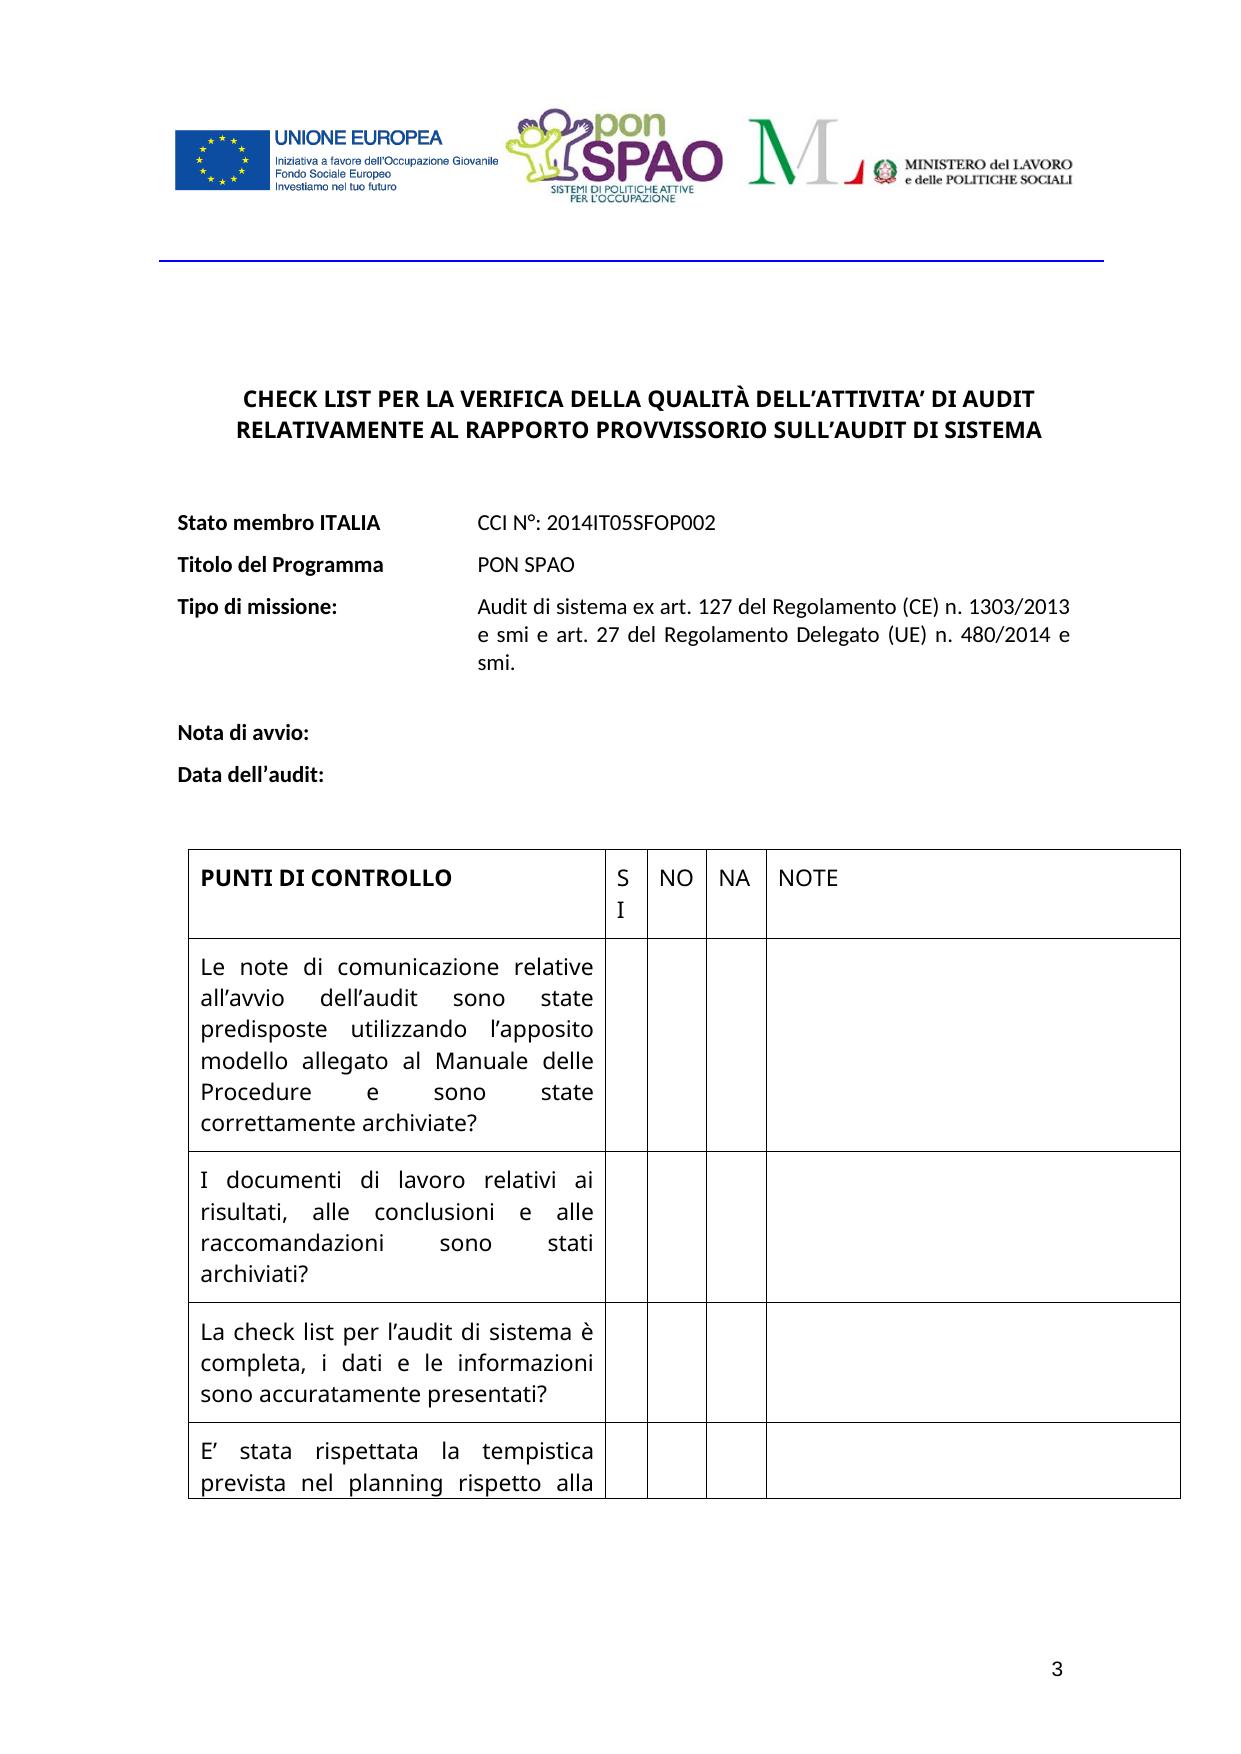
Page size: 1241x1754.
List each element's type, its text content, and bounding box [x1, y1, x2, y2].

text CHECK LIST PER LA VERIFICA DELLA QUALITÀ DELL’ATTIVITA’ DI AUDIT RELATIVAMENTE AL RAPPORTO PROVVISSORIO SULL’AUDIT DI SISTEMA [215, 383, 1063, 446]
table_cell La check list per l’audit di sistema è completa, i dati e le informazioni sono accuratamente presentati? [189, 1303, 605, 1422]
table_cell [606, 1303, 647, 1422]
table_cell [648, 1303, 706, 1422]
table_cell [648, 1423, 706, 1498]
table_cell [606, 1152, 647, 1302]
table_header SI [606, 850, 647, 937]
table_header PUNTI DI CONTROLLO [189, 850, 605, 937]
table_cell [707, 939, 766, 1151]
table_cell [767, 939, 1180, 1151]
table_cell [707, 1303, 766, 1422]
table_header NOTE [767, 850, 1180, 937]
table_cell [767, 1152, 1180, 1302]
text Stato membro ITALIA CCI N°: 2014IT05SFOP002 [177, 508, 1063, 536]
table_cell [648, 939, 706, 1151]
table_cell [606, 1423, 647, 1498]
text Data dell’audit: [177, 760, 1063, 788]
table_header NA [707, 850, 766, 937]
table_cell [606, 939, 647, 1151]
table_cell [707, 1423, 766, 1498]
table_header NO [648, 850, 706, 937]
table_cell Le note di comunicazione relative all’avvio dell’audit sono state predisposte utilizzando l’apposito modello allegato al Manuale delle Procedure e sono state correttamente archiviate? [189, 939, 605, 1151]
table_cell [648, 1152, 706, 1302]
text Tipo di missione: Audit di sistema ex art. 127 del Regolamento (CE) n. 1303/2013 e smi e art. 27 del Regolamento Delegato (UE) n. 480/2014 e smi. [177, 592, 1072, 676]
text Titolo del Programma PON SPAO [177, 550, 1063, 578]
table_cell [767, 1303, 1180, 1422]
table_cell I documenti di lavoro relativi ai risultati, alle conclusioni e alle raccomandazioni sono stati archiviati? [189, 1152, 605, 1302]
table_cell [189, 1423, 605, 1498]
table_cell [767, 1423, 1180, 1498]
text Nota di avvio: [177, 718, 1063, 746]
table_cell [707, 1152, 766, 1302]
